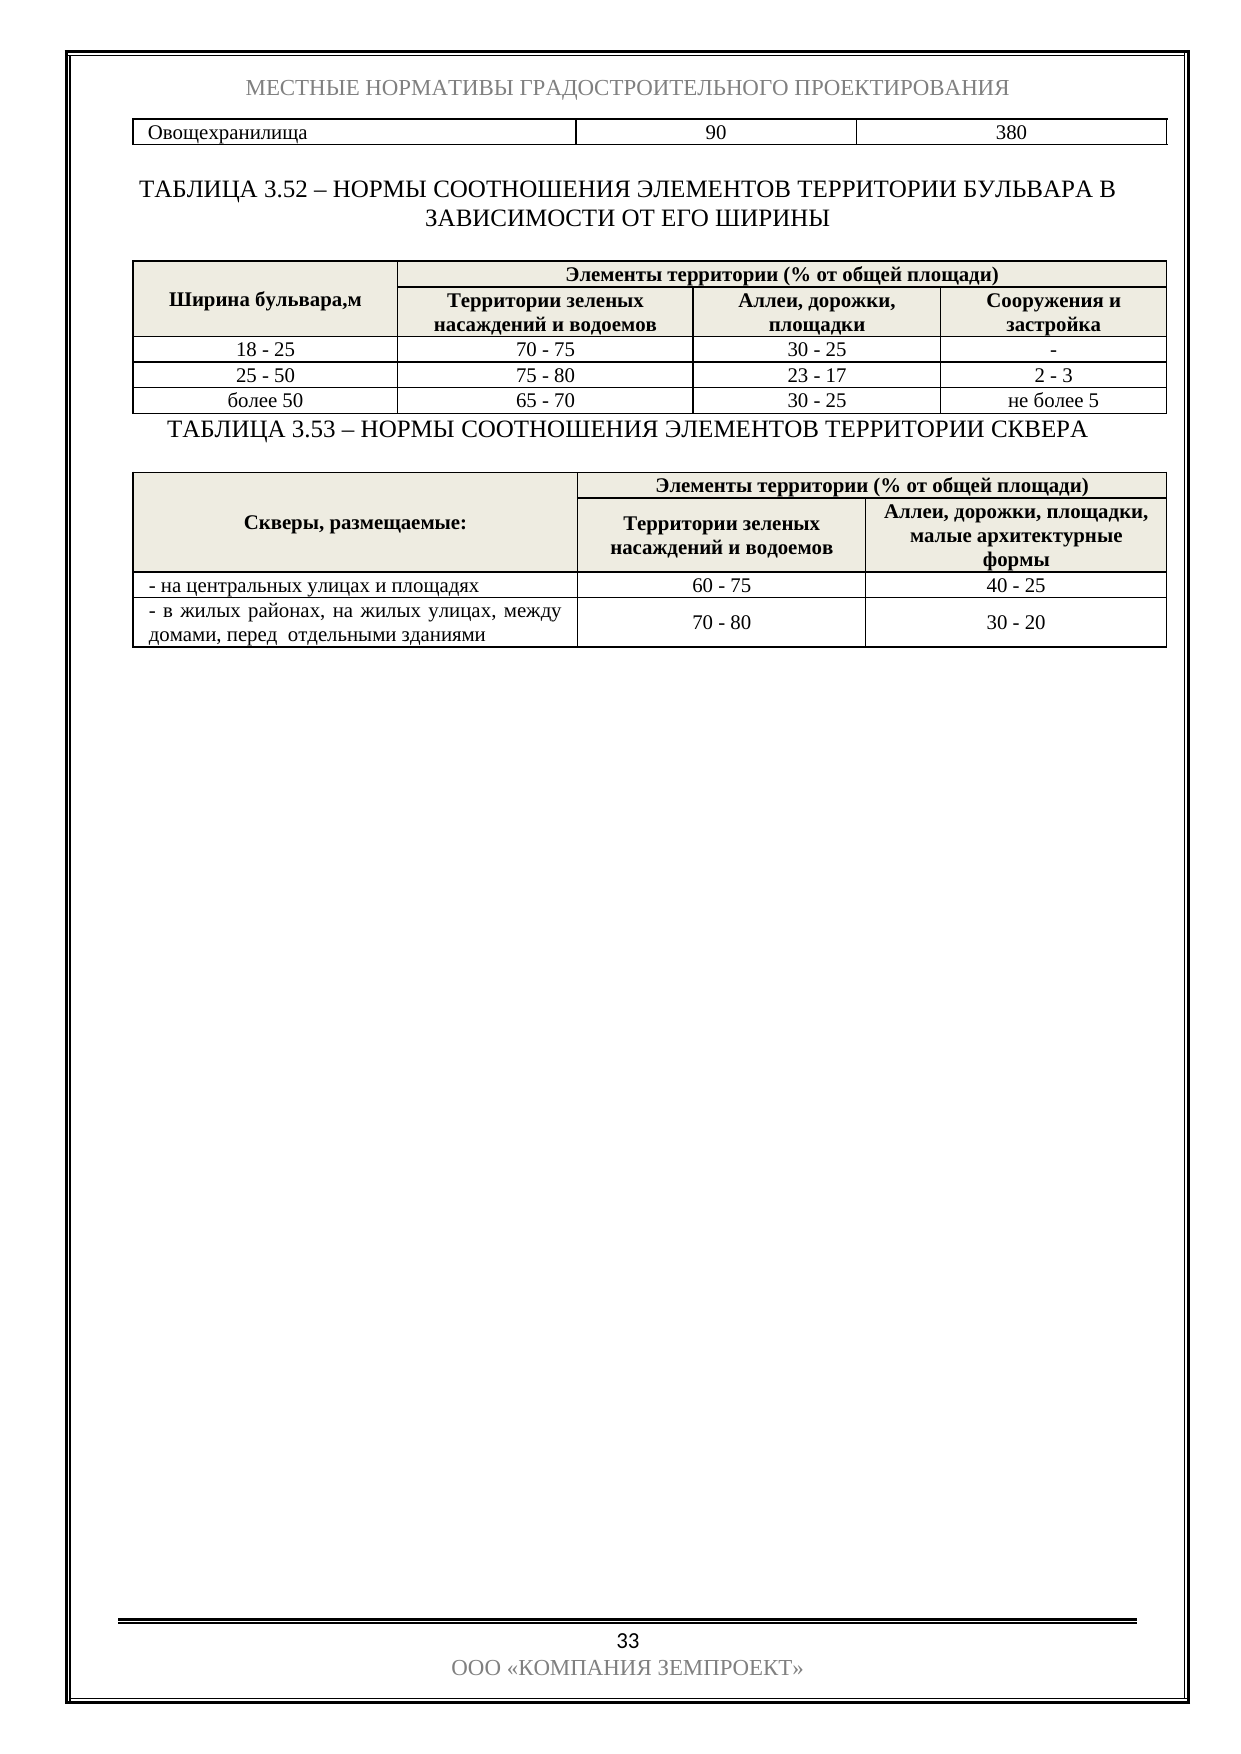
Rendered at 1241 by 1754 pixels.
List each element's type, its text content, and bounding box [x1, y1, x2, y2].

table_cell 70 - 75 [398, 337, 692, 361]
table_cell 23 - 17 [694, 363, 940, 387]
table_cell 75 - 80 [398, 363, 692, 387]
table_cell 40 - 25 [866, 573, 1166, 597]
table_cell Территории зеленых насаждений и водоемов [398, 288, 692, 336]
table_cell 2 - 3 [941, 363, 1166, 387]
table_header Скверы, размещаемые: [134, 473, 577, 571]
table_header Элементы территории (% от общей площади) [398, 262, 1166, 286]
table_cell - в жилых районах, на жилых улицах, между домами, перед отдельными зданиями [134, 598, 577, 646]
table_cell Аллеи, дорожки, площадки [694, 288, 940, 336]
subtitle ТАБЛИЦА 3.52 – НОРМЫ СООТНОШЕНИЯ ЭЛЕМЕНТОВ ТЕРРИТОРИИ БУЛЬВАРА В ЗАВИСИМОСТИ ОТ ЕГО ШИРИНЫ [118, 174, 1137, 232]
table_cell 25 - 50 [134, 363, 397, 387]
table_cell - на центральных улицах и площадях [134, 573, 577, 597]
table_cell Овощехранилища [134, 120, 575, 144]
table_cell Территории зеленых насаждений и водоемов [578, 499, 865, 571]
table_cell 90 [577, 120, 856, 144]
table_cell - [941, 337, 1166, 361]
table_cell 18 - 25 [134, 337, 397, 361]
subtitle ТАБЛИЦА 3.53 – НОРМЫ СООТНОШЕНИЯ ЭЛЕМЕНТОВ ТЕРРИТОРИИ СКВЕРА [118, 414, 1137, 443]
table_cell 65 - 70 [398, 388, 692, 412]
table_cell Аллеи, дорожки, площадки, малые архитектурные формы [866, 499, 1166, 571]
table_cell 70 - 80 [578, 598, 865, 646]
table_cell Сооружения и застройка [941, 288, 1166, 336]
table_cell более 50 [134, 388, 397, 412]
table_cell 30 - 20 [866, 598, 1166, 646]
table_cell 30 - 25 [694, 337, 940, 361]
table_cell не более 5 [941, 388, 1166, 412]
table_header Элементы территории (% от общей площади) [578, 473, 1166, 497]
table_cell 380 [857, 120, 1166, 144]
table_cell 60 - 75 [578, 573, 865, 597]
table_cell 30 - 25 [694, 388, 940, 412]
table_header Ширина бульвара,м [134, 262, 397, 336]
